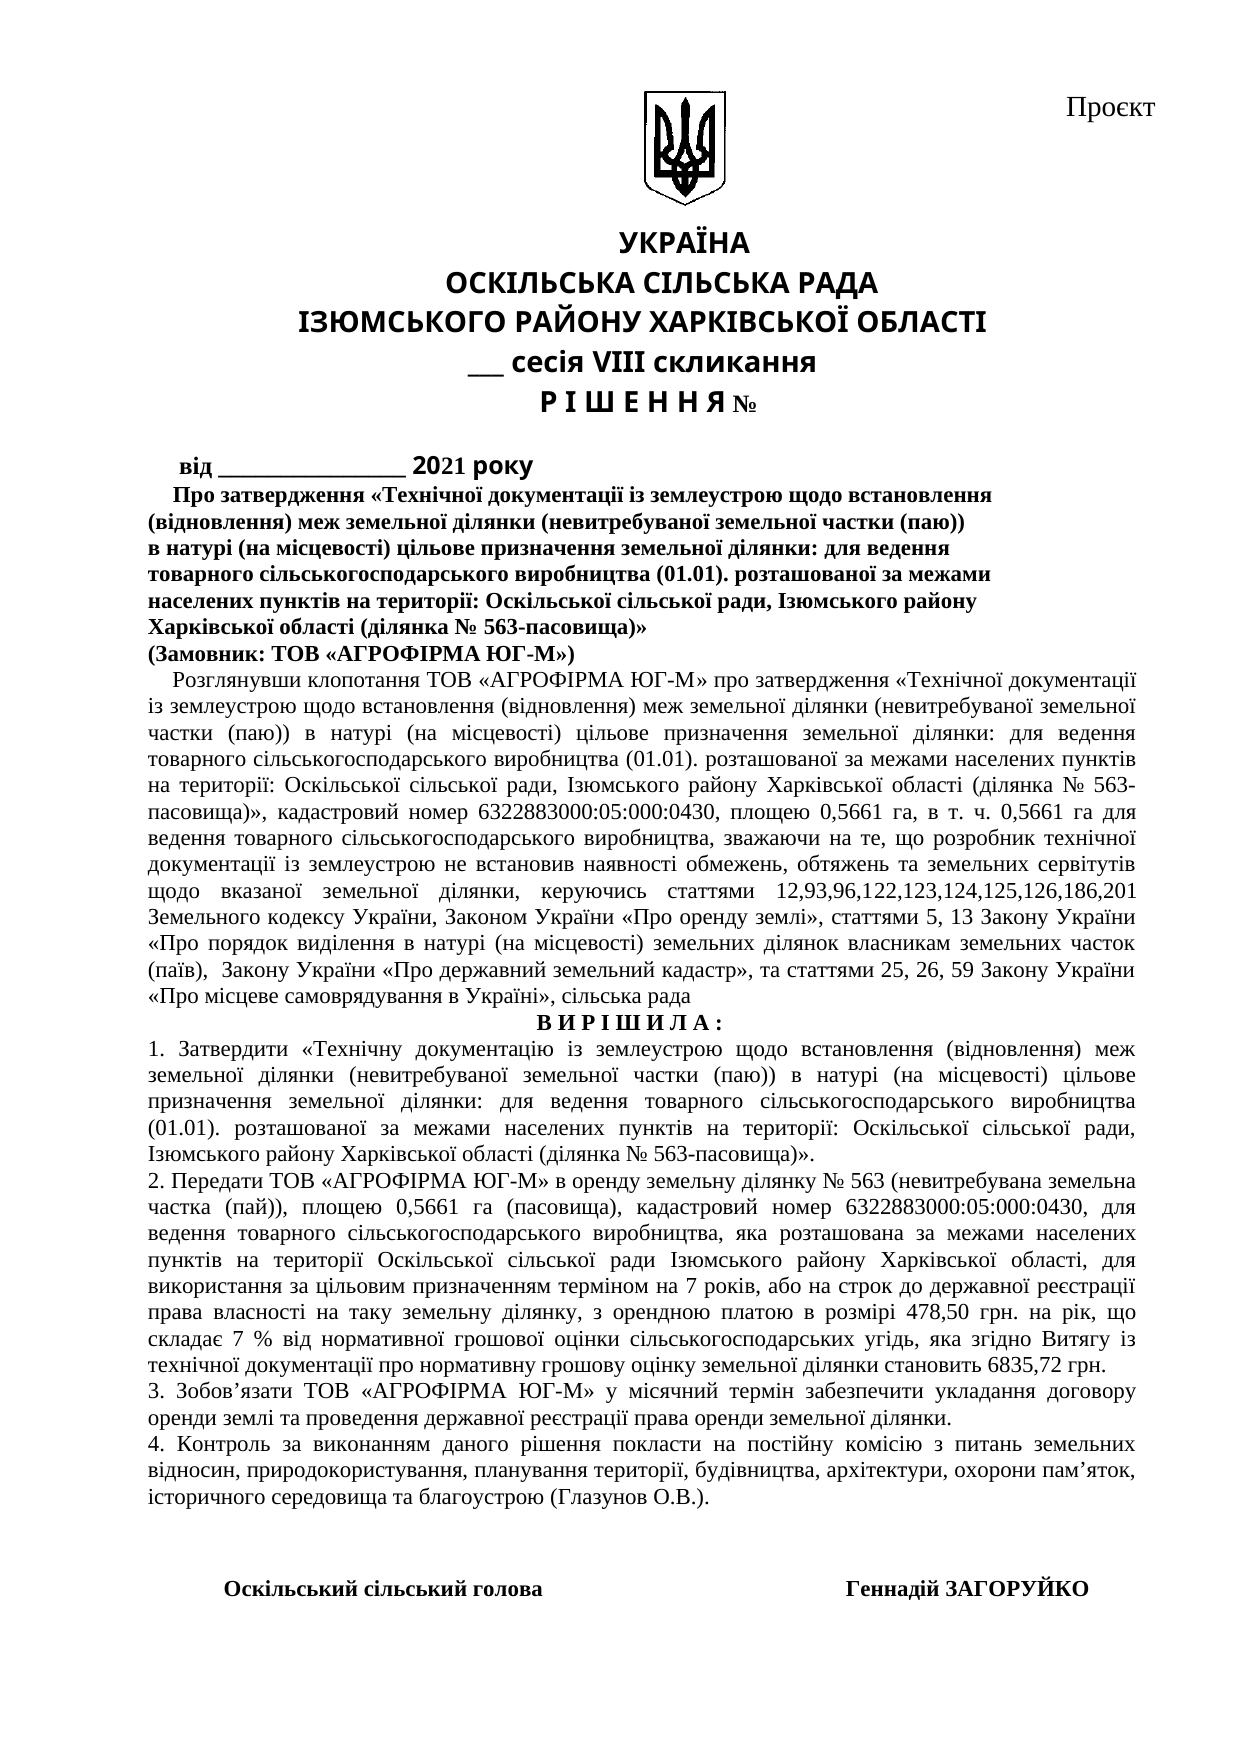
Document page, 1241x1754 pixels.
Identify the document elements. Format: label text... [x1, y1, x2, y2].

text Р І Ш Е Н Н Я № [198, 381, 1137, 421]
text (Замовник: ТОВ «АГРОФІРМА ЮГ-М») [148, 639, 1137, 666]
text від _______________ 2021 року [148, 447, 1137, 481]
text 2. Передати ТОВ «АГРОФІРМА ЮГ-М» в оренду земельну ділянку № 563 (невитребувана земельна частка (пай)), площею 0,5661 га (пасовища), кадастровий номер 6322883000:05:000:0430, для ведення товарного сільськогосподарського виробництва, яка розташована за межами населених пунктів на території Оскільської сільської ради Ізюмського району Харківської області, для використання за цільовим призначенням терміном на 7 років, або на строк до державної реєстрації права власності на таку земельну ділянку, з орендною платою в розмірі 478,50 грн. на рік, що складає 7 % від нормативної грошової оцінки сільськогосподарських угідь, яка згідно Витягу із технічної документації про нормативну грошову оцінку земельної ділянки становить 6835,72 грн. [148, 1167, 1137, 1377]
text населених пунктів на території: Оскільської сільської ради, Ізюмського району [148, 587, 1137, 613]
text В И Р І Ш И Л А : [148, 1008, 1137, 1035]
text ІЗЮМСЬКОГО РАЙОНУ ХАРКІВСЬКОЇ ОБЛАСТІ [148, 302, 1137, 341]
text в натурі (на місцевості) цільове призначення земельної ділянки: для ведення [148, 534, 1137, 561]
text ___ сесія VІІІ скликання [148, 341, 1137, 381]
text 4. Контроль за виконанням даного рішення покласти на постійну комісію з питань земельних відносин, природокористування, планування території, будівництва, архітектури, охорони пам’яток, історичного середовища та благоустрою (Глазунов О.В.). [148, 1430, 1137, 1509]
text 3. Зобов’язати ТОВ «АГРОФІРМА ЮГ-М» у місячний термін забезпечити укладання договору оренди землі та проведення державної реєстрації права оренди земельної ділянки. [148, 1377, 1137, 1430]
text Харківської області (ділянка № 563-пасовища)» [148, 613, 1137, 639]
text Про затвердження «Технічної документації із землеустрою щодо встановлення (відновлення) меж земельної ділянки (невитребуваної земельної частки (паю)) [148, 481, 1137, 534]
text товарного сільськогосподарського виробництва (01.01). розташованої за межами [148, 561, 1137, 587]
text ОСКІЛЬСЬКА СІЛЬСЬКА РАДА [148, 262, 1137, 302]
text Оскільський сільський голова Геннадій ЗАГОРУЙКО [148, 1575, 1137, 1602]
table_header Проєкт [148, 89, 1167, 222]
text 1. Затвердити «Технічну документацію із землеустрою щодо встановлення (відновлення) меж земельної ділянки (невитребуваної земельної частки (паю)) в натурі (на місцевості) цільове призначення земельної ділянки: для ведення товарного сільськогосподарського виробництва (01.01). розташованої за межами населених пунктів на території: Оскільської сільської ради, Ізюмського району Харківської області (ділянка № 563-пасовища)». [148, 1035, 1137, 1167]
text Розглянувши клопотання ТОВ «АГРОФІРМА ЮГ-М» про затвердження «Технічної документації із землеустрою щодо встановлення (відновлення) меж земельної ділянки (невитребуваної земельної частки (паю)) в натурі (на місцевості) цільове призначення земельної ділянки: для ведення товарного сільськогосподарського виробництва (01.01). розташованої за межами населених пунктів на території: Оскільської сільської ради, Ізюмського району Харківської області (ділянка № 563-пасовища)», кадастровий номер 6322883000:05:000:0430, площею 0,5661 га, в т. ч. 0,5661 га для ведення товарного сільськогосподарського виробництва, зважаючи на те, що розробник технічної документації із землеустрою не встановив наявності обмежень, обтяжень та земельних сервітутів щодо вказаної земельної ділянки, керуючись статтями 12,93,96,122,123,124,125,126,186,201 Земельного кодексу України, Законом України «Про оренду землі», статтями 5, 13 Закону України «Про порядок виділення в натурі (на місцевості) земельних ділянок власникам земельних часток (паїв), Закону України «Про державний земельний кадастр», та статтями 25, 26, 59 Закону України «Про місцеве самоврядування в Україні», сільська рада [148, 666, 1137, 1008]
text УКРАЇНА [148, 222, 1137, 262]
